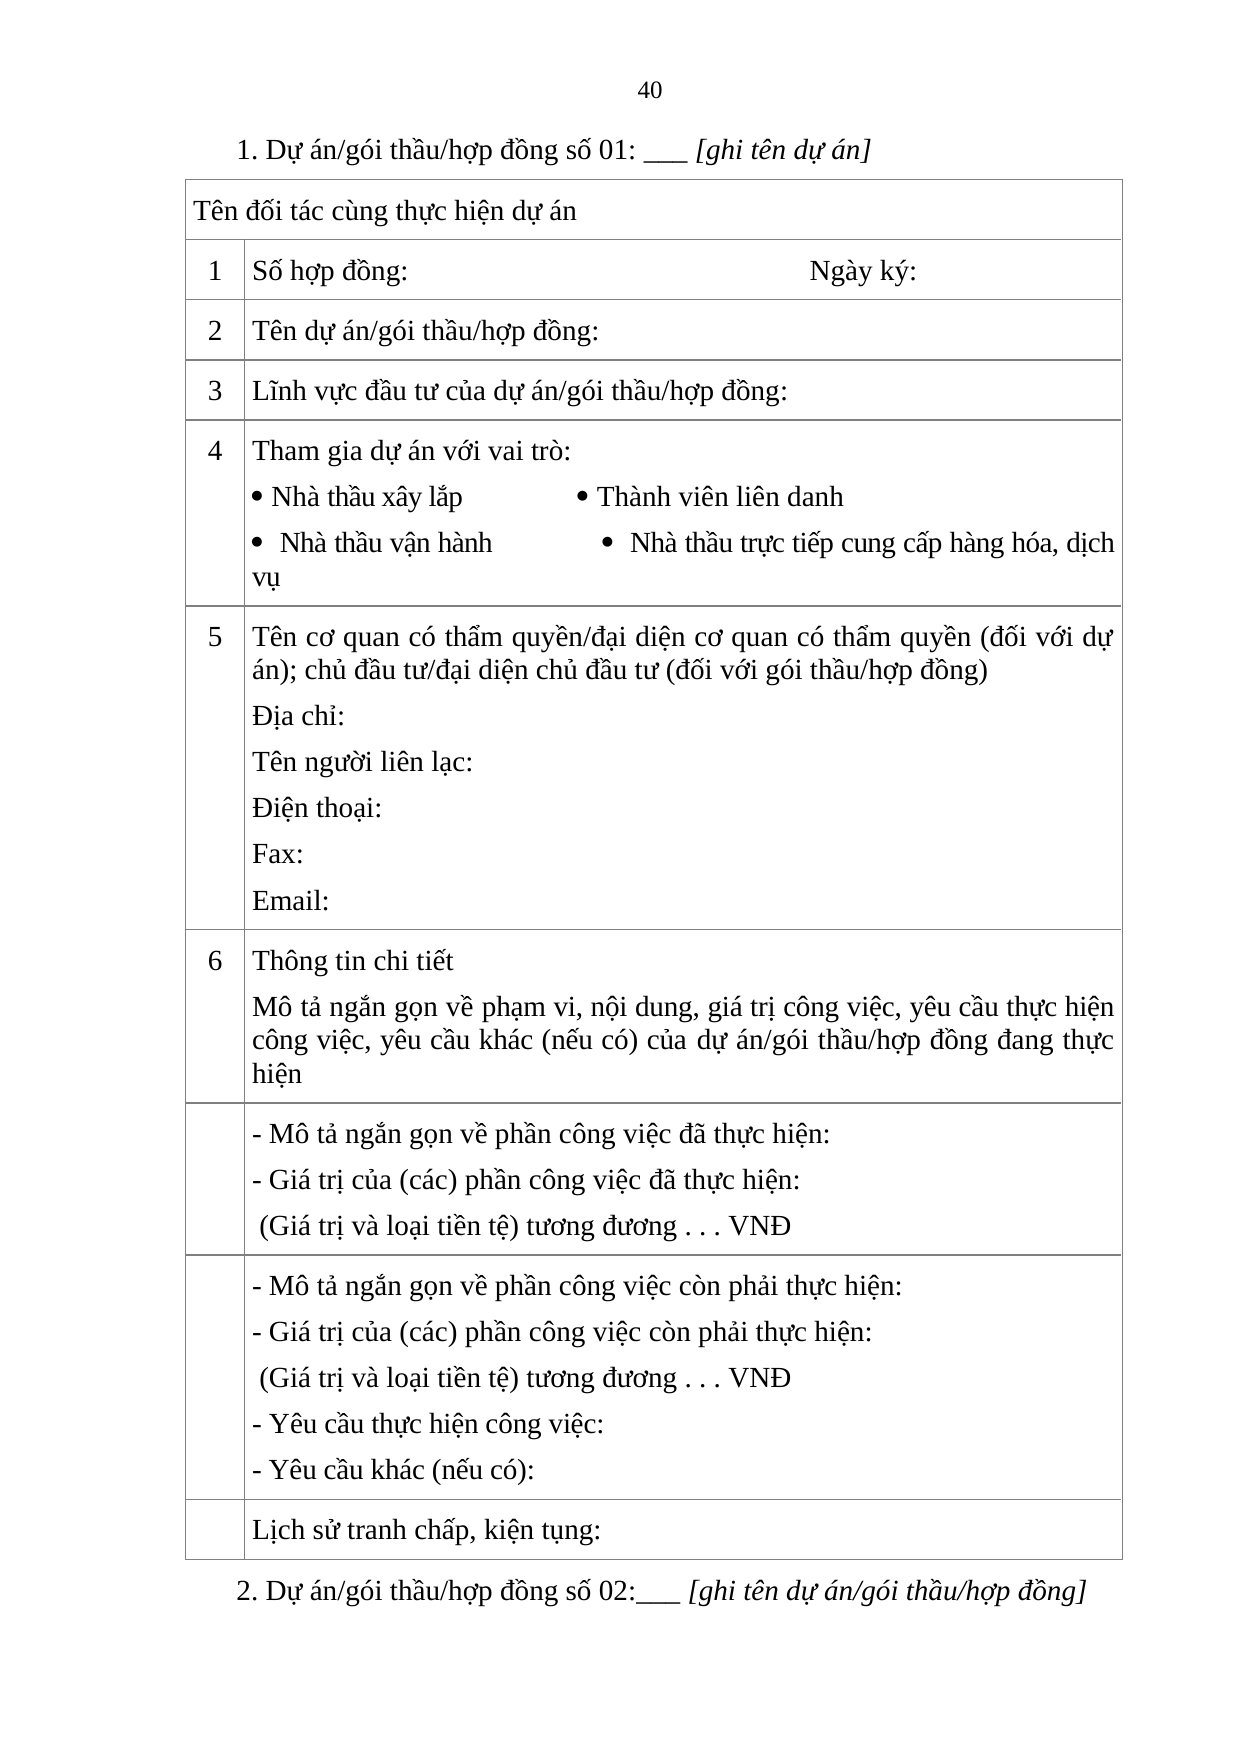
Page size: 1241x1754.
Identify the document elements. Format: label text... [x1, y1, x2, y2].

table_cell Lĩnh vực đầu tư của dự án/gói thầu/hợp đồng: [245, 359, 1122, 419]
text 2. Dự án/gói thầu/hợp đồng số 02:___ [ghi tên dự án/gói thầu/hợp đồng] [177, 1573, 1122, 1606]
table_cell Tên cơ quan có thẩm quyền/đại diện cơ quan có thẩm quyền (đối với dự án); chủ đầu tư/đại diện chủ đầu tư (đối với gói thầu/hợp đồng) Địa chỉ: Tên người liên lạc: Điện thoại: Fax: Email: [245, 605, 1122, 929]
table_cell 3 [186, 361, 244, 419]
table_cell - Mô tả ngắn gọn về phần công việc đã thực hiện: - Giá trị của (các) phần công việc đã thực hiện: (Giá trị và loại tiền tệ) tương đương . . . VNĐ [245, 1102, 1122, 1254]
table_cell Lịch sử tranh chấp, kiện tụng: [245, 1499, 1122, 1558]
text 1. Dự án/gói thầu/hợp đồng số 01: ___ [ghi tên dự án] [177, 132, 1122, 166]
table_cell - Mô tả ngắn gọn về phần công việc còn phải thực hiện: - Giá trị của (các) phần công việc còn phải thực hiện: (Giá trị và loại tiền tệ) tương đương . . . VNĐ - Yêu cầu thực hiện công việc: - Yêu cầu khác (nếu có): [245, 1254, 1122, 1498]
table_cell [186, 1104, 244, 1254]
table_cell 2 [186, 300, 244, 359]
table_cell 1 [186, 240, 244, 299]
table_header Tên đối tác cùng thực hiện dự án [186, 180, 1122, 239]
table_cell Tham gia dự án với vai trò: Nhà thầu xây lắp Thành viên liên danh Nhà thầu vận hành Nhà thầu trực tiếp cung cấp hàng hóa, dịch vụ [245, 419, 1122, 605]
table_cell 4 [186, 421, 244, 605]
table_cell [186, 1256, 244, 1498]
table_cell [186, 1500, 244, 1558]
table_cell 6 [186, 930, 244, 1102]
table_cell Tên dự án/gói thầu/hợp đồng: [245, 299, 1122, 359]
table_cell Số hợp đồng: Ngày ký: [245, 239, 1122, 299]
table_cell Thông tin chi tiết Mô tả ngắn gọn về phạm vi, nội dung, giá trị công việc, yêu cầu thực hiện công việc, yêu cầu khác (nếu có) của dự án/gói thầu/hợp đồng đang thực hiện [245, 929, 1122, 1102]
table_cell 5 [186, 607, 244, 929]
